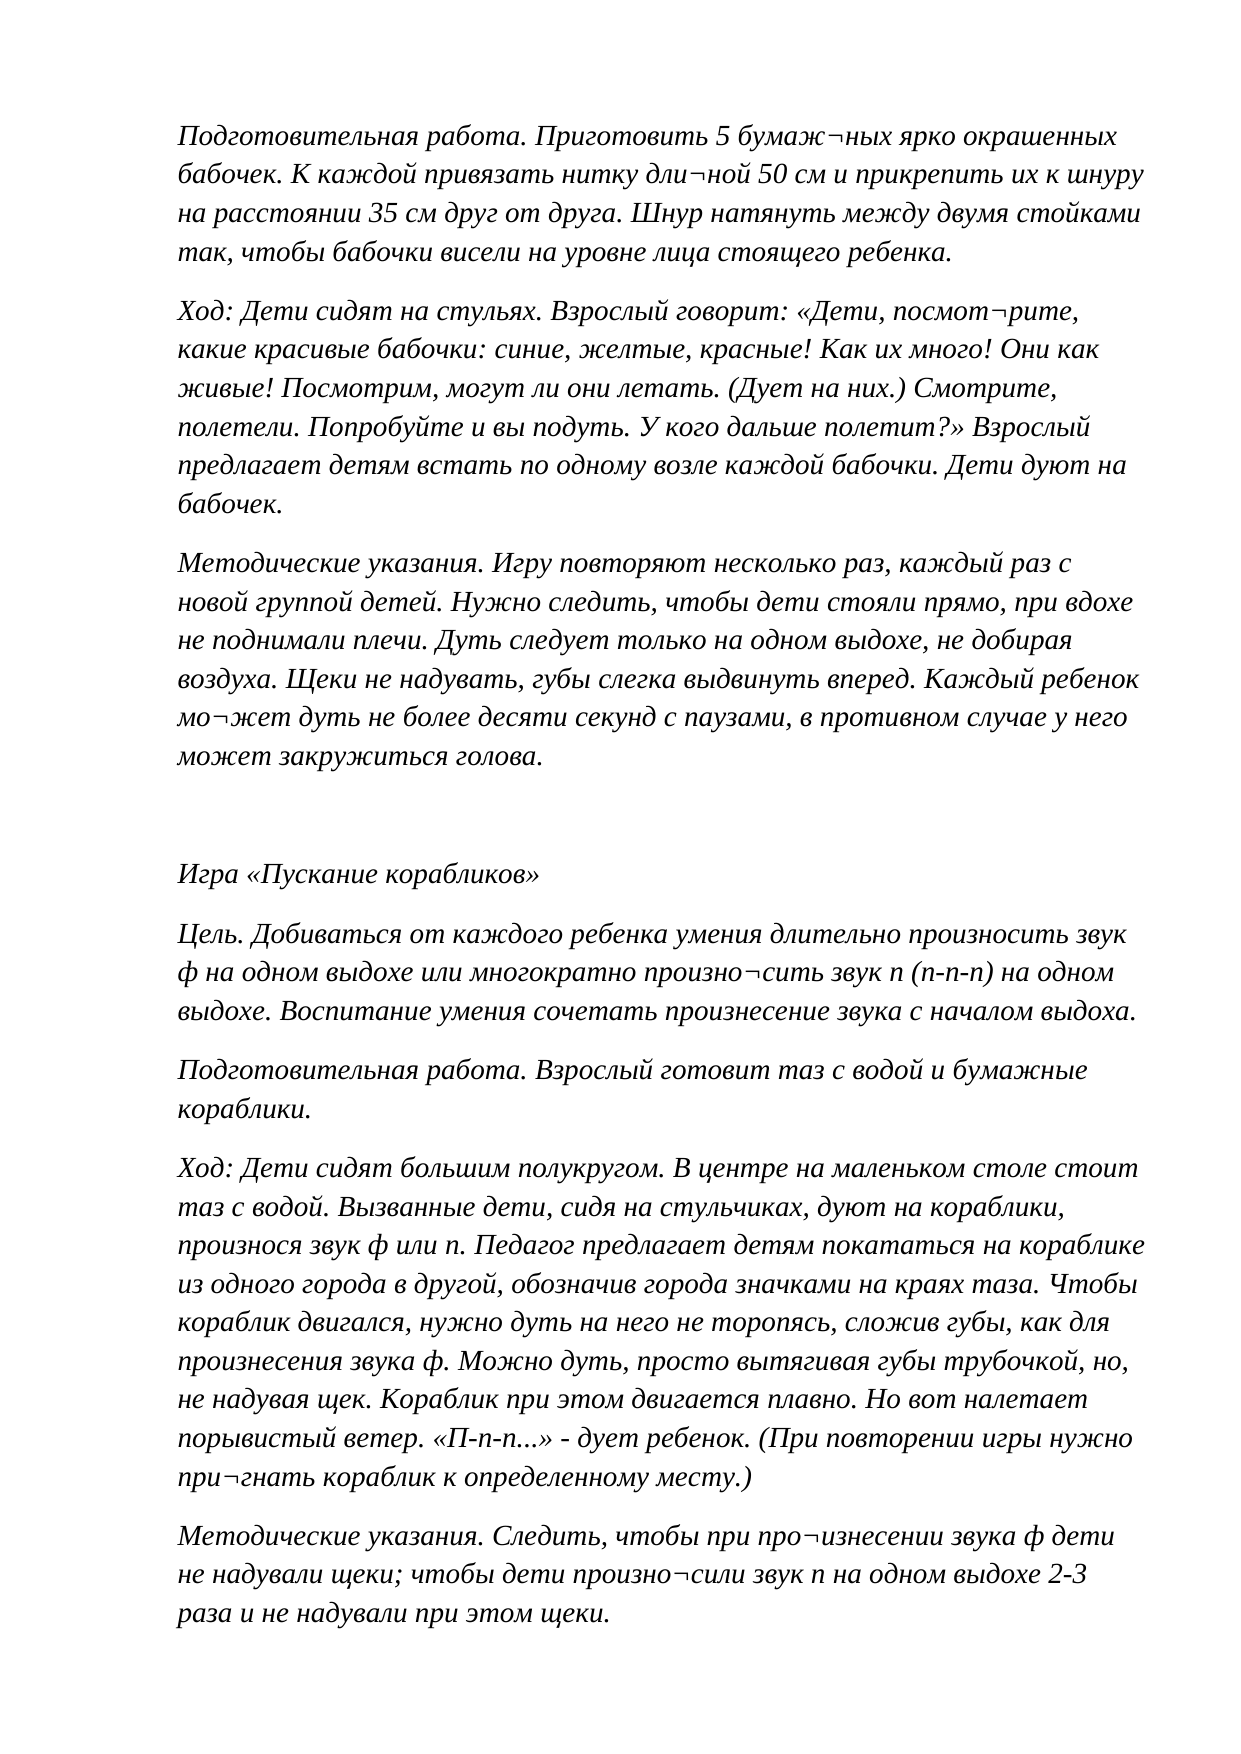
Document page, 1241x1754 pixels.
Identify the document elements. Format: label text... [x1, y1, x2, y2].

text Игра «Пускание корабликов» [177, 857, 1152, 890]
text Методические указания. Следить, чтобы при про¬изнесении звука ф дети не надували щеки; чтобы дети произно¬сили звук п на одном выдохе 2-3 раза и не надували при этом щеки. [177, 1518, 1152, 1629]
text Методические указания. Игру повторяют несколько раз, каждый раз с новой группой детей. Нужно следить, чтобы дети стояли прямо, при вдохе не поднимали плечи. Дуть следует только на одном выдохе, не добирая воздуха. Щеки не надувать, губы слегка выдвинуть вперед. Каждый ребенок мо¬жет дуть не более десяти секунд с паузами, в противном случае у него может закружиться голова. [177, 545, 1152, 771]
text Ход: Дети сидят большим полукругом. В центре на маленьком столе стоит таз с водой. Вызванные дети, сидя на стульчиках, дуют на кораблики, произнося звук ф или п. Педагог предлагает детям покататься на кораблике из одного города в другой, обозначив города значками на краях таза. Чтобы кораблик двигался, нужно дуть на него не торопясь, сложив губы, как для произнесения звука ф. Можно дуть, просто вытягивая губы трубочкой, но, не надувая щек. Кораблик при этом двигается плавно. Но вот налетает порывистый ветер. «П-п-п...» - дует ребенок. (При повторении игры нужно при¬гнать кораблик к определенному месту.) [177, 1150, 1152, 1492]
text Подготовительная работа. Взрослый готовит таз с водой и бумажные кораблики. [177, 1052, 1152, 1124]
text Цель. Добиваться от каждого ребенка умения длительно произносить звук ф на одном выдохе или многократно произно¬сить звук п (п-п-п) на одном выдохе. Воспитание умения сочетать произнесение звука с началом выдоха. [177, 916, 1152, 1027]
text Ход: Дети сидят на стульях. Взрослый говорит: «Дети, посмот¬рите, какие красивые бабочки: синие, желтые, красные! Как их много! Они как живые! Посмотрим, могут ли они летать. (Дует на них.) Смотрите, полетели. Попробуйте и вы подуть. У кого дальше полетит?» Взрослый предлагает детям встать по одному возле каждой бабочки. Дети дуют на бабочек. [177, 293, 1152, 519]
text Подготовительная работа. Приготовить 5 бумаж¬ных ярко окрашенных бабочек. К каждой привязать нитку дли¬ной 50 см и прикрепить их к шнуру на расстоянии 35 см друг от друга. Шнур натянуть между двумя стойками так, чтобы бабочки висели на уровне лица стоящего ребенка. [177, 118, 1152, 267]
